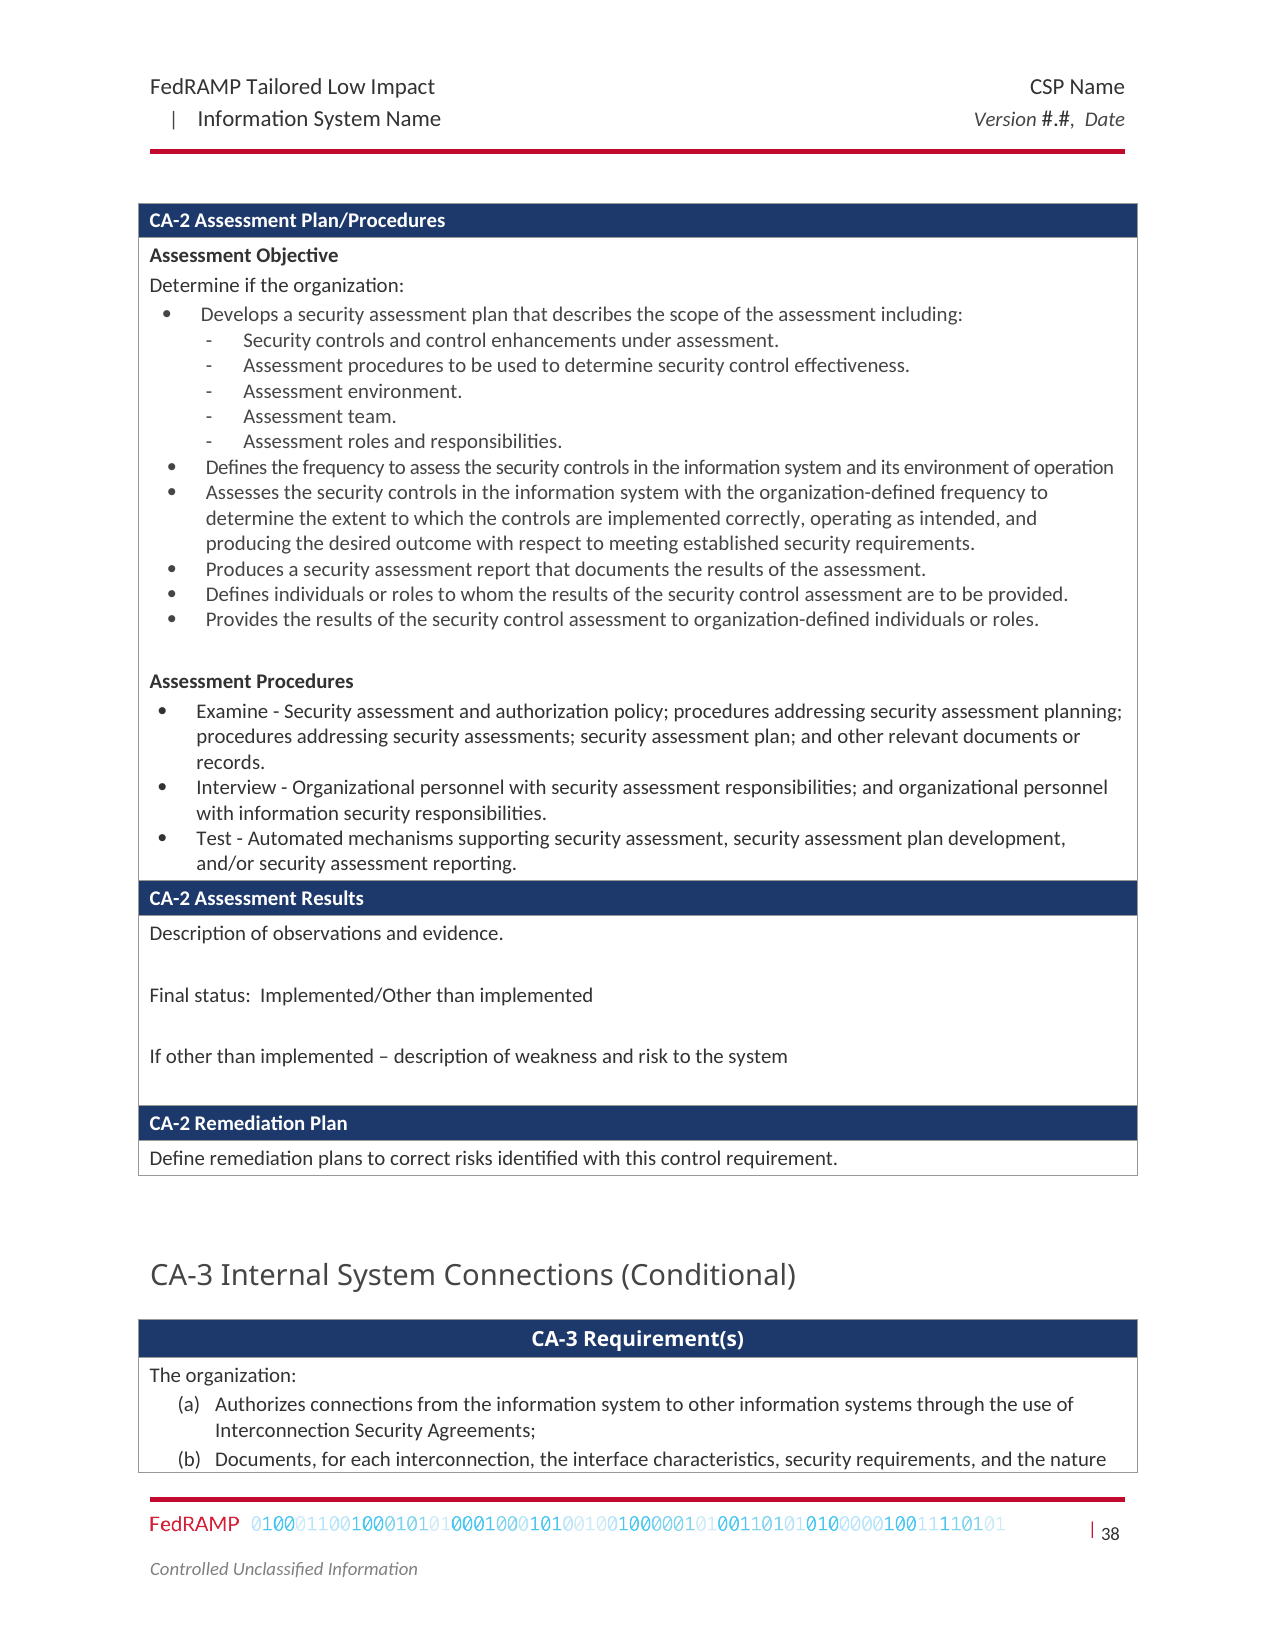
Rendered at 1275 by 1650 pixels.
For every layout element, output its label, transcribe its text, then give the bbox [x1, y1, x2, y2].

table_header CA-3 Requirement(s) [139, 1320, 1137, 1357]
picture [150, 1514, 1005, 1540]
table_cell Description of observations and evidence. Final status: Implemented/Other than implemented If other than implemented – description of weakness and risk to the system [139, 916, 1137, 1105]
table_cell CA-2 Remediation Plan [139, 1106, 1137, 1140]
subtitle CA-3 Internal System Connections (Conditional) [150, 1254, 1125, 1294]
table_cell CA-2 Assessment Results [139, 881, 1137, 915]
table_cell Assessment Objective Determine if the organization: Develops a security assessment plan that describes the scope of the assessment including: Security controls and control enhancements under assessment. Assessment procedures to be used to determine security control effectiveness. Assessment environment. Assessment team. Assessment roles and responsibilities. Defines the frequency to assess the security controls in the information system and its environment of operation Assesses the security controls in the information system with the organization-defined frequency to determine the extent to which the controls are implemented correctly, operating as intended, and producing the desired outcome with respect to meeting established security requirements. Produces a security assessment report that documents the results of the assessment. Defines individuals or roles to whom the results of the security control assessment are to be provided. Provides the results of the security control assessment to organization-defined individuals or roles. Assessment Procedures Examine - Security assessment and authorization policy; procedures addressing security assessment planning; procedures addressing security assessments; security assessment plan; and other relevant documents or records. Interview - Organizational personnel with security assessment responsibilities; and organizational personnel with information security responsibilities. Test - Automated mechanisms supporting security assessment, security assessment plan development, and/or security assessment reporting. [139, 238, 1137, 880]
table_cell Define remediation plans to correct risks identified with this control requirement. [139, 1141, 1137, 1175]
table_cell CA-2 Assessment Plan/Procedures [139, 204, 1137, 237]
